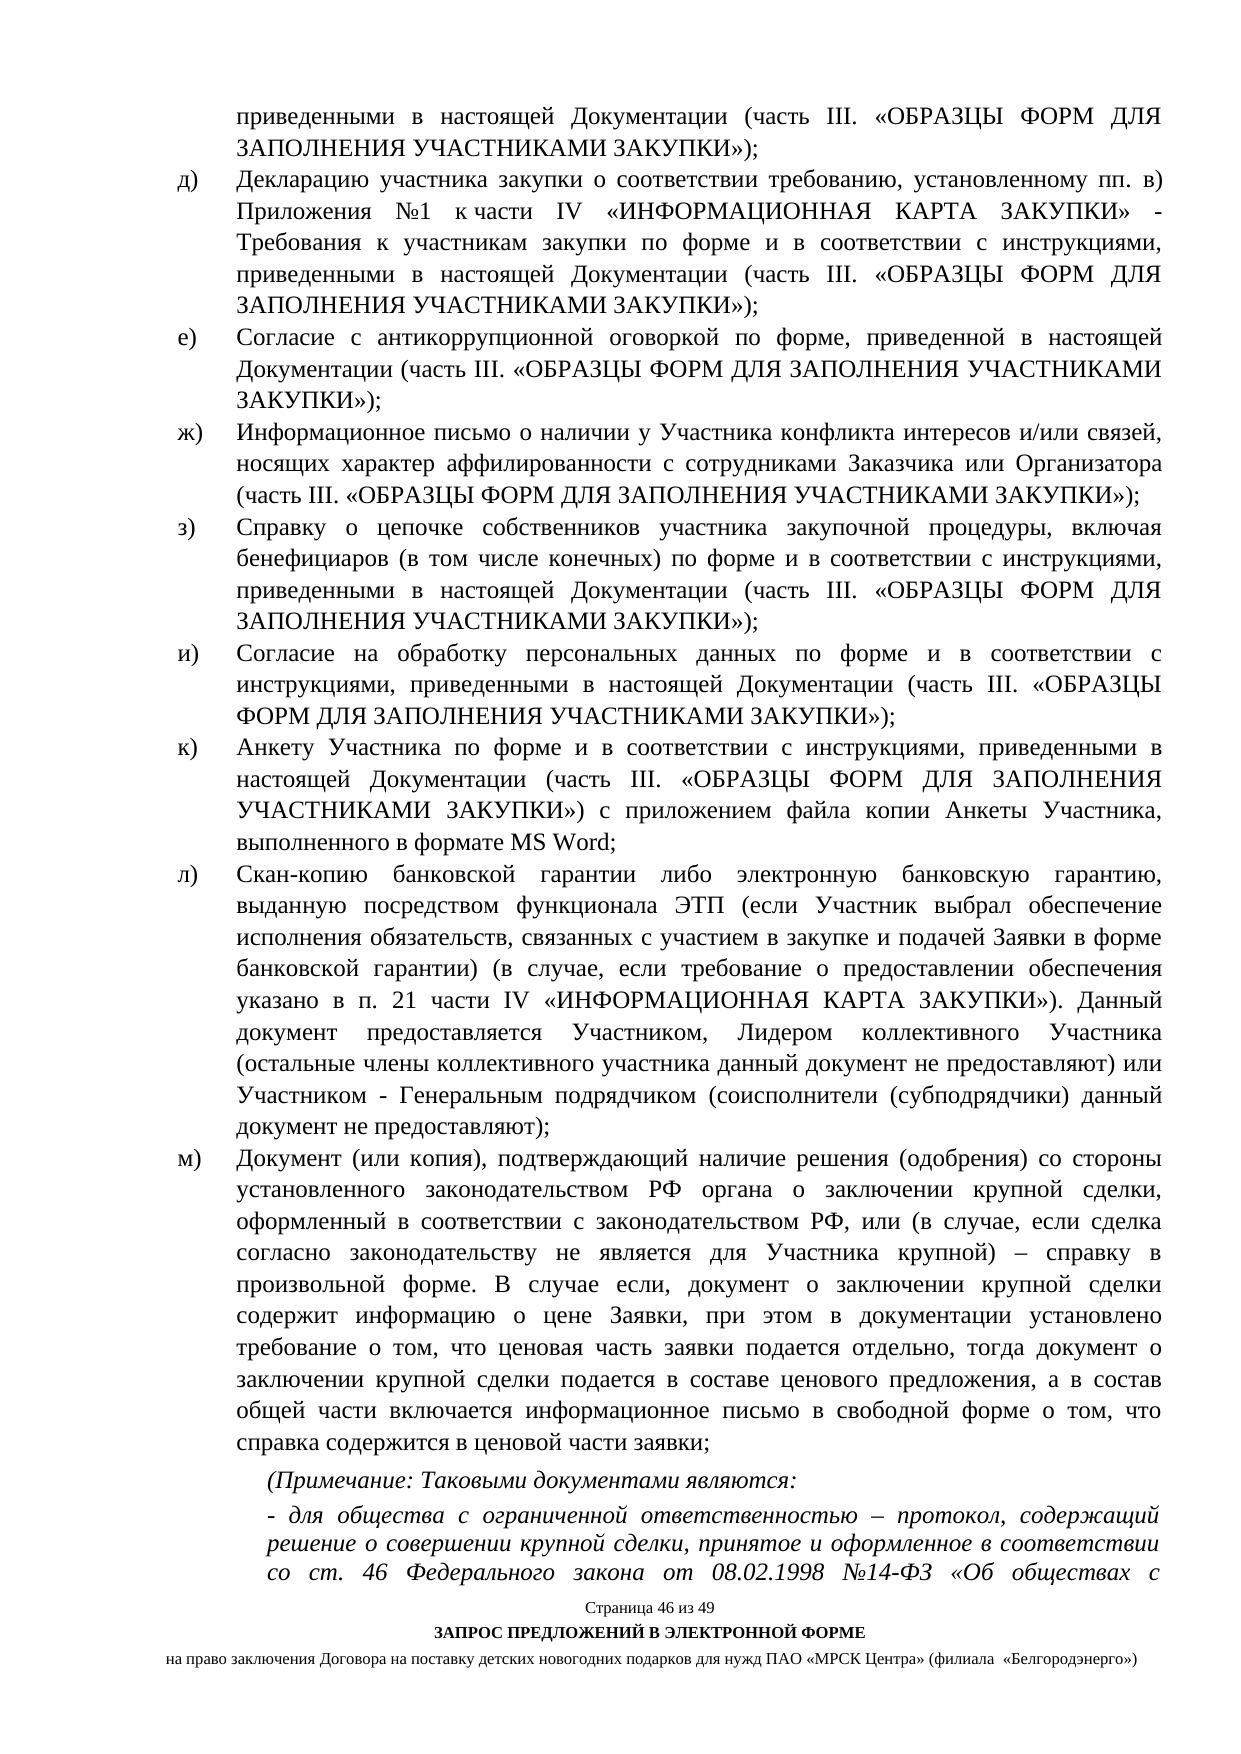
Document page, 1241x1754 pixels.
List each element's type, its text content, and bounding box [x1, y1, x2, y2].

list Анкету Участника по форме и в соответствии с инструкциями, приведенными в настоящей Документации (часть III. «ОБРАЗЦЫ ФОРМ ДЛЯ ЗАПОЛНЕНИЯ УЧАСТНИКАМИ ЗАКУПКИ») с приложением файла копии Анкеты Участника, выполненного в формате MS Word; [177, 732, 1163, 856]
list Информационное письмо о наличии у Участника конфликта интересов и/или связей, носящих характер аффилированности с сотрудниками Заказчика или Организатора (часть III. «ОБРАЗЦЫ ФОРМ ДЛЯ ЗАПОЛНЕНИЯ УЧАСТНИКАМИ ЗАКУПКИ»); [177, 417, 1163, 509]
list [267, 1500, 1163, 1586]
list Декларацию участника закупки о соответствии требованию, установленному пп. в) Приложения №1 к части IV «ИНФОРМАЦИОННАЯ КАРТА ЗАКУПКИ» - Требования к участникам закупки по форме и в соответствии с инструкциями, приведенными в настоящей Документации (часть III. «ОБРАЗЦЫ ФОРМ ДЛЯ ЗАПОЛНЕНИЯ УЧАСТНИКАМИ ЗАКУПКИ»); [177, 164, 1163, 319]
list (Примечание: Таковыми документами являются: [267, 1465, 1163, 1493]
list Согласие на обработку персональных данных по форме и в соответствии с инструкциями, приведенными в настоящей Документации (часть III. «ОБРАЗЦЫ ФОРМ ДЛЯ ЗАПОЛНЕНИЯ УЧАСТНИКАМИ ЗАКУПКИ»); [177, 638, 1163, 730]
list Согласие с антикоррупционной оговоркой по форме, приведенной в настоящей Документации (часть III. «ОБРАЗЦЫ ФОРМ ДЛЯ ЗАПОЛНЕНИЯ УЧАСТНИКАМИ ЗАКУПКИ»); [177, 322, 1163, 414]
list Скан-копию банковской гарантии либо электронную банковскую гарантию, выданную посредством функционала ЭТП (если Участник выбрал обеспечение исполнения обязательств, связанных с участием в закупке и подачей Заявки в форме банковской гарантии) (в случае, если требование о предоставлении обеспечения указано в п. 21 части IV «ИНФОРМАЦИОННАЯ КАРТА ЗАКУПКИ»). Данный документ предоставляется Участником, Лидером коллективного Участника (остальные члены коллективного участника данный документ не предоставляют) или Участником - Генеральным подрядчиком (соисполнители (субподрядчики) данный документ не предоставляют); [177, 859, 1163, 1140]
list Документ (или копия), подтверждающий наличие решения (одобрения) со стороны установленного законодательством РФ органа о заключении крупной сделки, оформленный в соответствии с законодательством РФ, или (в случае, если сделка согласно законодательству не является для Участника крупной) – справку в произвольной форме. В случае если, документ о заключении крупной сделки содержит информацию о цене Заявки, при этом в документации установлено требование о том, что ценовая часть заявки подается отдельно, тогда документ о заключении крупной сделки подается в составе ценового предложения, а в состав общей части включается информационное письмо в свободной форме о том, что справка содержится в ценовой части заявки; [177, 1143, 1163, 1456]
list Справку о цепочке собственников участника закупочной процедуры, включая бенефициаров (в том числе конечных) по форме и в соответствии с инструкциями, приведенными в настоящей Документации (часть III. «ОБРАЗЦЫ ФОРМ ДЛЯ ЗАПОЛНЕНИЯ УЧАСТНИКАМИ ЗАКУПКИ»); [177, 512, 1163, 635]
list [177, 101, 1163, 162]
